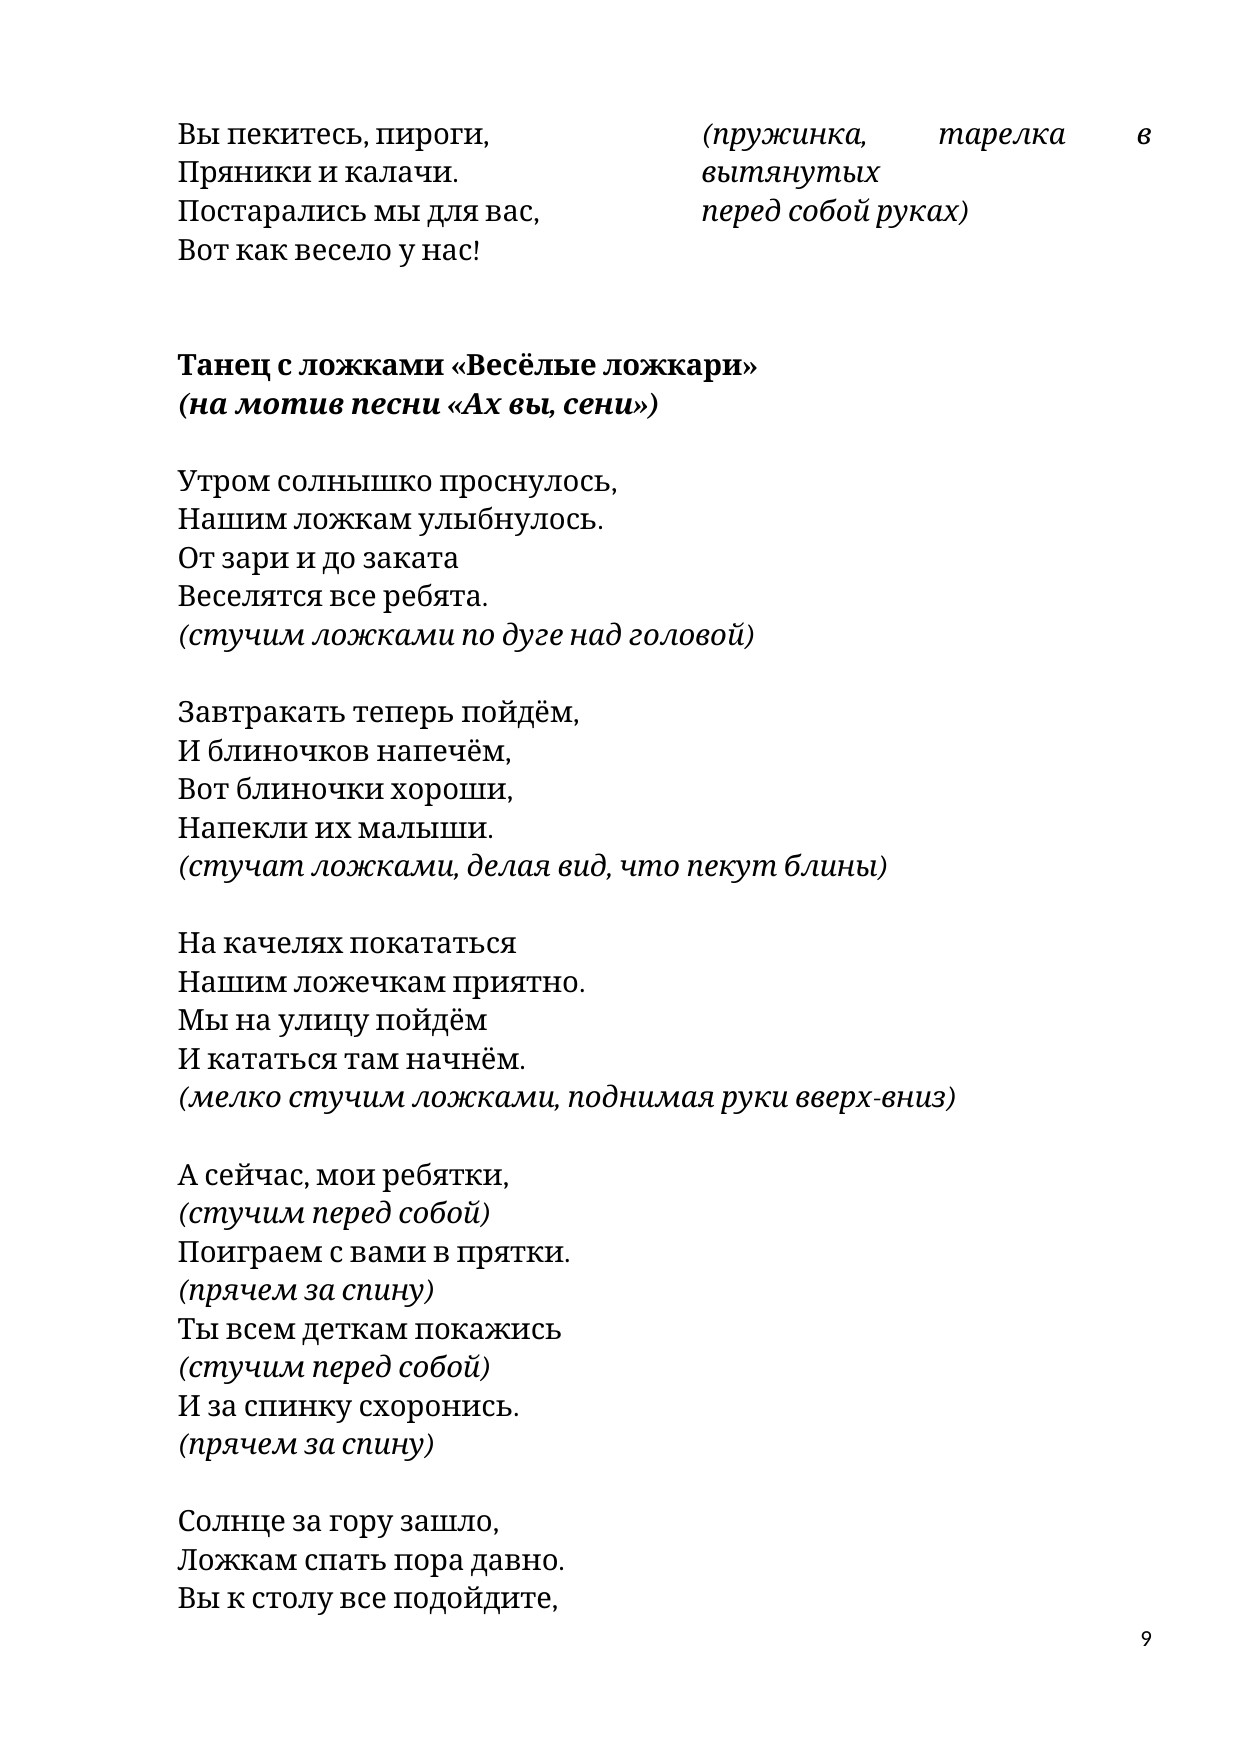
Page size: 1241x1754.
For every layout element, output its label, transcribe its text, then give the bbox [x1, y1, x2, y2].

text Завтракать теперь пойдём, [177, 696, 1152, 730]
text Танец с ложками «Весёлые ложкари» [177, 349, 1152, 383]
text Вот как весело у нас! [177, 234, 627, 267]
text Веселятся все ребята. [177, 581, 1152, 614]
text (стучим перед собой) [177, 1197, 1152, 1231]
text Напекли их малыши. [177, 812, 1152, 845]
text А сейчас, мои ребятки, [177, 1159, 1152, 1192]
text Вы пекитесь, пироги, [177, 118, 627, 152]
text Утром солнышко проснулось, [177, 465, 1152, 498]
text От зари и до заката [177, 542, 1152, 576]
text (на мотив песни «Ах вы, сени») [177, 388, 1152, 421]
text (стучим ложками по дуге над головой) [177, 619, 1152, 653]
text Поиграем с вами в прятки. [177, 1236, 1152, 1269]
text И блиночков напечём, [177, 735, 1152, 768]
text Вы к столу все подойдите, [177, 1583, 1152, 1616]
text Ложкам спать пора давно. [177, 1544, 1152, 1578]
text Мы на улицу пойдём [177, 1004, 1152, 1038]
text (мелко стучим ложками, поднимая руки вверх-вниз) [177, 1082, 1152, 1115]
text (прячем за спину) [177, 1428, 1152, 1462]
text На качелях покататься [177, 927, 1152, 961]
text Нашим ложкам улыбнулось. [177, 503, 1152, 537]
text И кататься там начнём. [177, 1043, 1152, 1077]
text Ты всем деткам покажись [177, 1313, 1152, 1346]
text (пружинка, тарелка в вытянутых [701, 118, 1152, 190]
text Нашим ложечкам приятно. [177, 966, 1152, 999]
text И за спинку схоронись. [177, 1390, 1152, 1423]
text (прячем за спину) [177, 1274, 1152, 1308]
text Вот блиночки хороши, [177, 773, 1152, 807]
text (стучат ложками, делая вид, что пекут блины) [177, 850, 1152, 884]
text Постарались мы для вас, [177, 195, 627, 229]
text Пряники и калачи. [177, 157, 627, 190]
text Солнце за гору зашло, [177, 1506, 1152, 1539]
text перед собой руках) [701, 195, 1152, 229]
text (стучим перед собой) [177, 1351, 1152, 1385]
